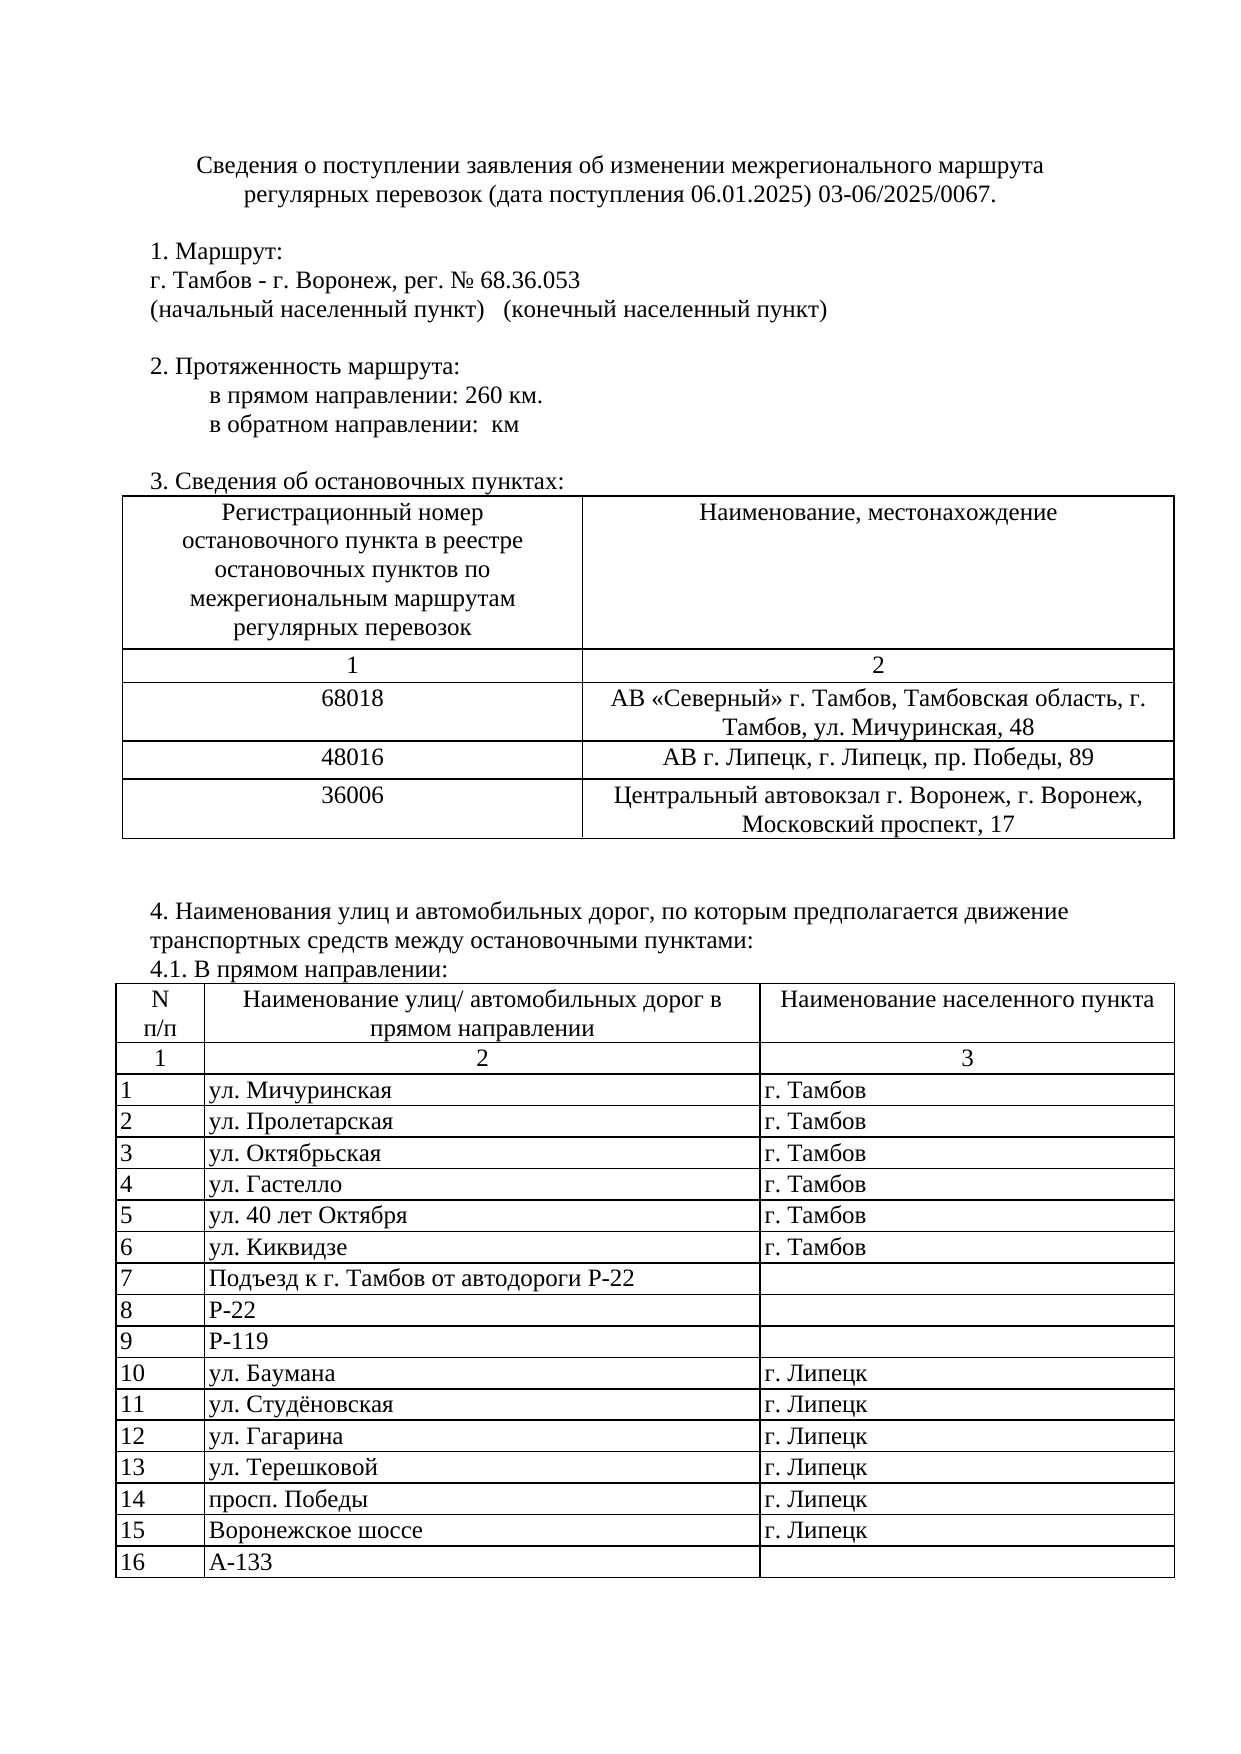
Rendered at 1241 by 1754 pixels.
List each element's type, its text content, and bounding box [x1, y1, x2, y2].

table_cell ул. Мичуринская [205, 1075, 759, 1105]
table_cell Р-119 [205, 1327, 759, 1356]
table_cell г. Тамбов [761, 1075, 1174, 1105]
table_cell 5 [117, 1201, 204, 1231]
text в прямом направлении: 260 км. [150, 380, 1090, 409]
table_cell 1 [117, 1075, 204, 1105]
table_cell АВ г. Липецк, г. Липецк, пр. Победы, 89 [583, 742, 1173, 778]
table_cell 2 [205, 1043, 759, 1073]
table_cell ул. Гастелло [205, 1169, 759, 1199]
table_cell ул. Студёновская [205, 1390, 759, 1419]
table_cell Центральный автовокзал г. Воронеж, г. Воронеж, Московский проспект, 17 [583, 780, 1173, 837]
text (начальный населенный пункт) (конечный населенный пункт) [150, 294, 1090, 322]
table_header N п/п [117, 984, 204, 1042]
text 4. Наименования улиц и автомобильных дорог, по которым предполагается движение транспортных средств между остановочными пунктами: [150, 896, 1090, 954]
text 4.1. В прямом направлении: [150, 954, 1090, 983]
table_cell г. Тамбов [761, 1169, 1174, 1199]
table_cell 14 [117, 1484, 204, 1514]
table_cell 9 [117, 1327, 204, 1356]
table_cell ул. Терешковой [205, 1452, 759, 1482]
table_cell 11 [117, 1390, 204, 1419]
table_cell ул. Гагарина [205, 1421, 759, 1451]
table_header Регистрационный номер остановочного пункта в реестре остановочных пунктов по межрегиональным маршрутам регулярных перевозок [123, 497, 582, 648]
table_cell [761, 1547, 1174, 1577]
table_cell [761, 1327, 1174, 1356]
table_cell Р-22 [205, 1295, 759, 1325]
table_cell 1 [117, 1043, 204, 1073]
table_cell 48016 [123, 742, 582, 778]
table_header Наименование улиц/ автомобильных дорог в прямом направлении [205, 984, 759, 1042]
table_cell ул. 40 лет Октября [205, 1201, 759, 1231]
table_cell г. Липецк [761, 1390, 1174, 1419]
table_cell 1 [123, 650, 582, 681]
table_cell 12 [117, 1421, 204, 1451]
text г. Тамбов - г. Воронеж, рег. № 68.36.053 [150, 265, 1090, 294]
table_cell г. Липецк [761, 1484, 1174, 1514]
table_header Наименование, местонахождение [583, 497, 1173, 648]
table_header Наименование населенного пункта [761, 984, 1174, 1042]
table_cell 15 [117, 1515, 204, 1545]
table_cell ул. Пролетарская [205, 1106, 759, 1136]
table_cell [761, 1295, 1174, 1325]
table_cell 16 [117, 1547, 204, 1577]
table_cell 4 [117, 1169, 204, 1199]
table_cell просп. Победы [205, 1484, 759, 1514]
text 1. Маршрут: [150, 236, 1090, 265]
table_cell 13 [117, 1452, 204, 1482]
text Сведения о поступлении заявления об изменении межрегионального маршрута регулярных перевозок (дата поступления 06.01.2025) 03-06/2025/0067. [150, 150, 1090, 207]
table_cell 6 [117, 1232, 204, 1262]
table_cell Воронежское шоссе [205, 1515, 759, 1545]
text в обратном направлении: км [150, 409, 1090, 437]
table_cell 7 [117, 1264, 204, 1293]
table_cell Подъезд к г. Тамбов от автодороги Р-22 [205, 1264, 759, 1293]
table_cell 8 [117, 1295, 204, 1325]
table_cell 68018 [123, 683, 582, 740]
table_cell г. Тамбов [761, 1106, 1174, 1136]
table_cell г. Тамбов [761, 1138, 1174, 1168]
text 2. Протяженность маршрута: [150, 351, 1090, 380]
table_cell г. Липецк [761, 1452, 1174, 1482]
table_cell АВ «Северный» г. Тамбов, Тамбовская область, г. Тамбов, ул. Мичуринская, 48 [583, 683, 1173, 740]
table_cell г. Липецк [761, 1358, 1174, 1388]
table_cell 10 [117, 1358, 204, 1388]
table_cell 2 [117, 1106, 204, 1136]
table_cell А-133 [205, 1547, 759, 1577]
table_cell [761, 1264, 1174, 1293]
table_cell 2 [583, 650, 1173, 681]
table_cell 3 [761, 1043, 1174, 1073]
table_cell г. Липецк [761, 1515, 1174, 1545]
table_cell ул. Октябрьская [205, 1138, 759, 1168]
table_cell ул. Баумана [205, 1358, 759, 1388]
table_cell г. Тамбов [761, 1232, 1174, 1262]
table_cell ул. Киквидзе [205, 1232, 759, 1262]
table_cell г. Тамбов [761, 1201, 1174, 1231]
table_cell г. Липецк [761, 1421, 1174, 1451]
table_cell 3 [117, 1138, 204, 1168]
table_cell 36006 [123, 780, 582, 837]
text 3. Сведения об остановочных пунктах: [150, 466, 1090, 495]
